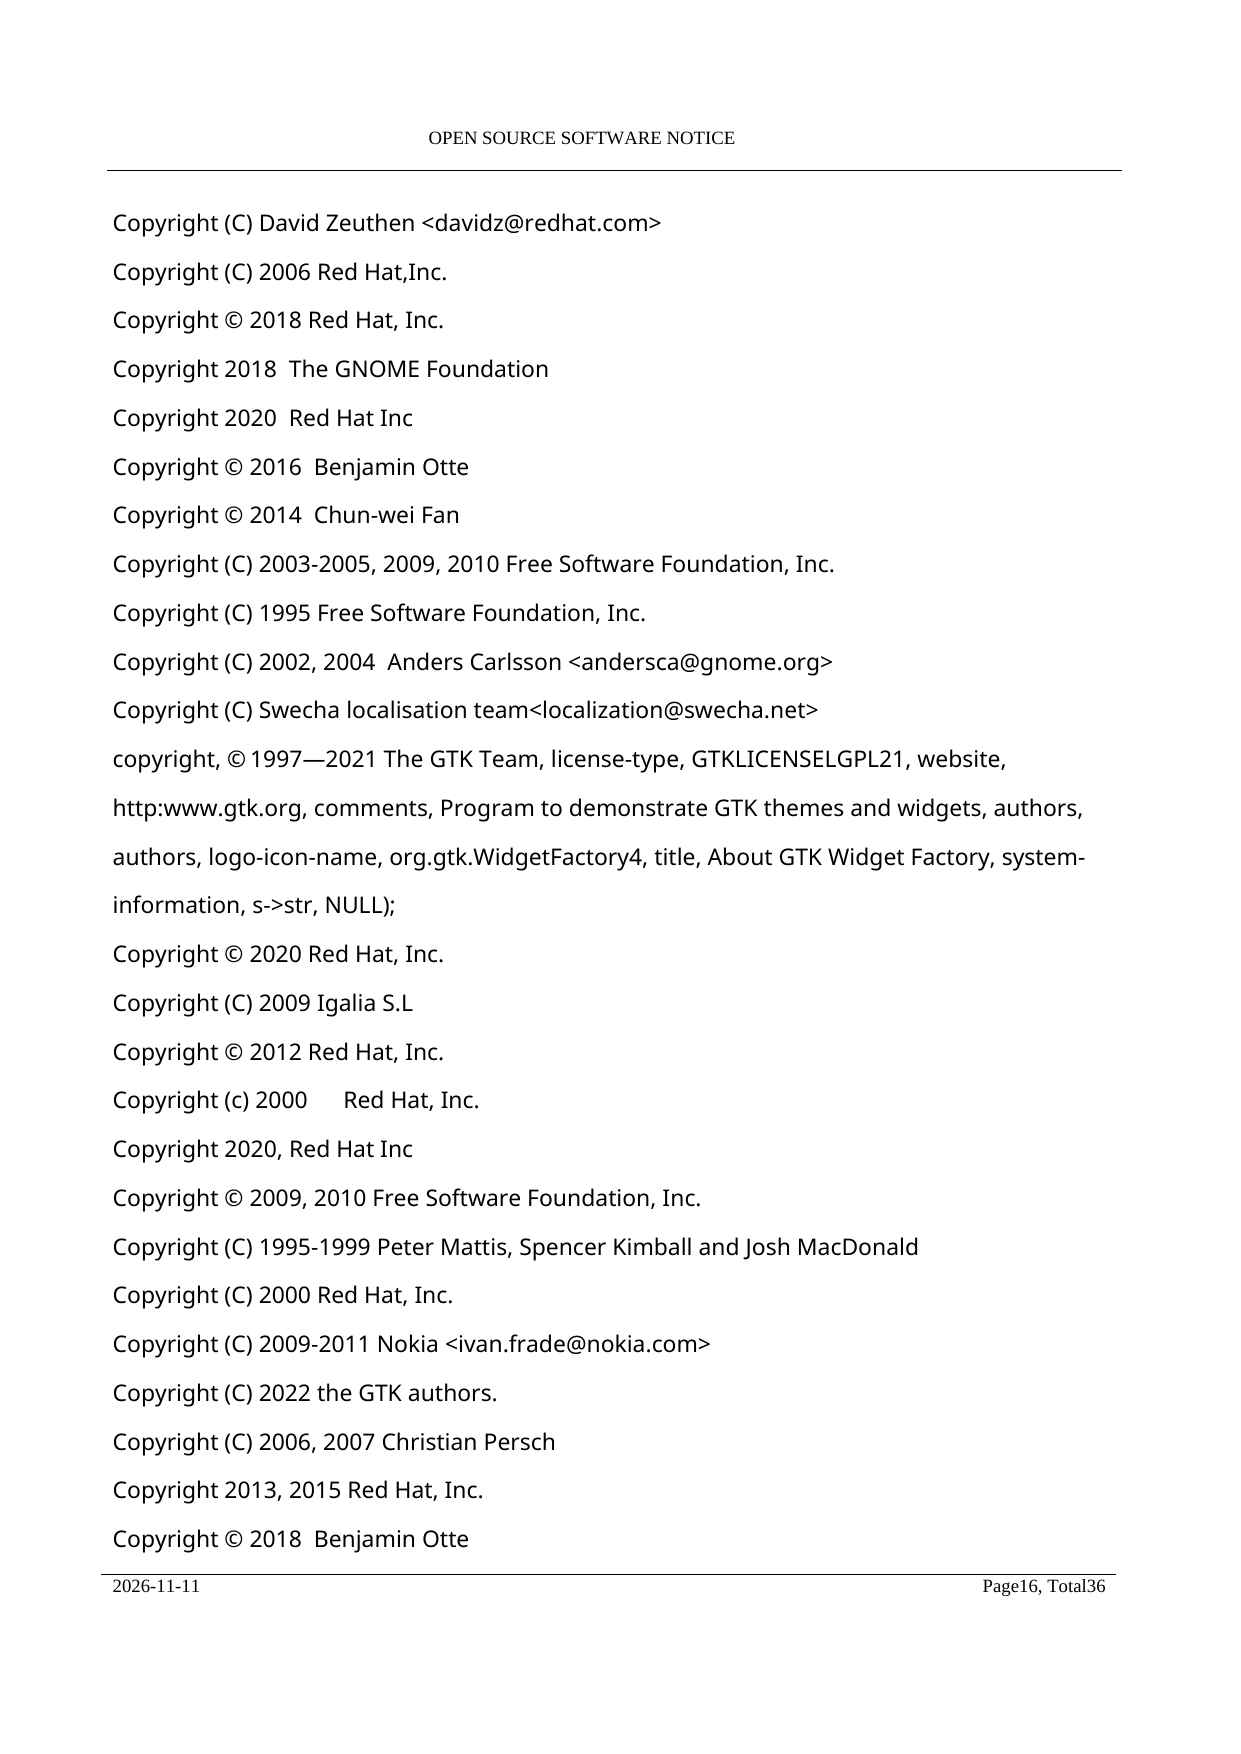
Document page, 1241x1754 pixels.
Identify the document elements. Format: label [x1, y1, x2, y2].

text [112, 206, 1128, 1555]
